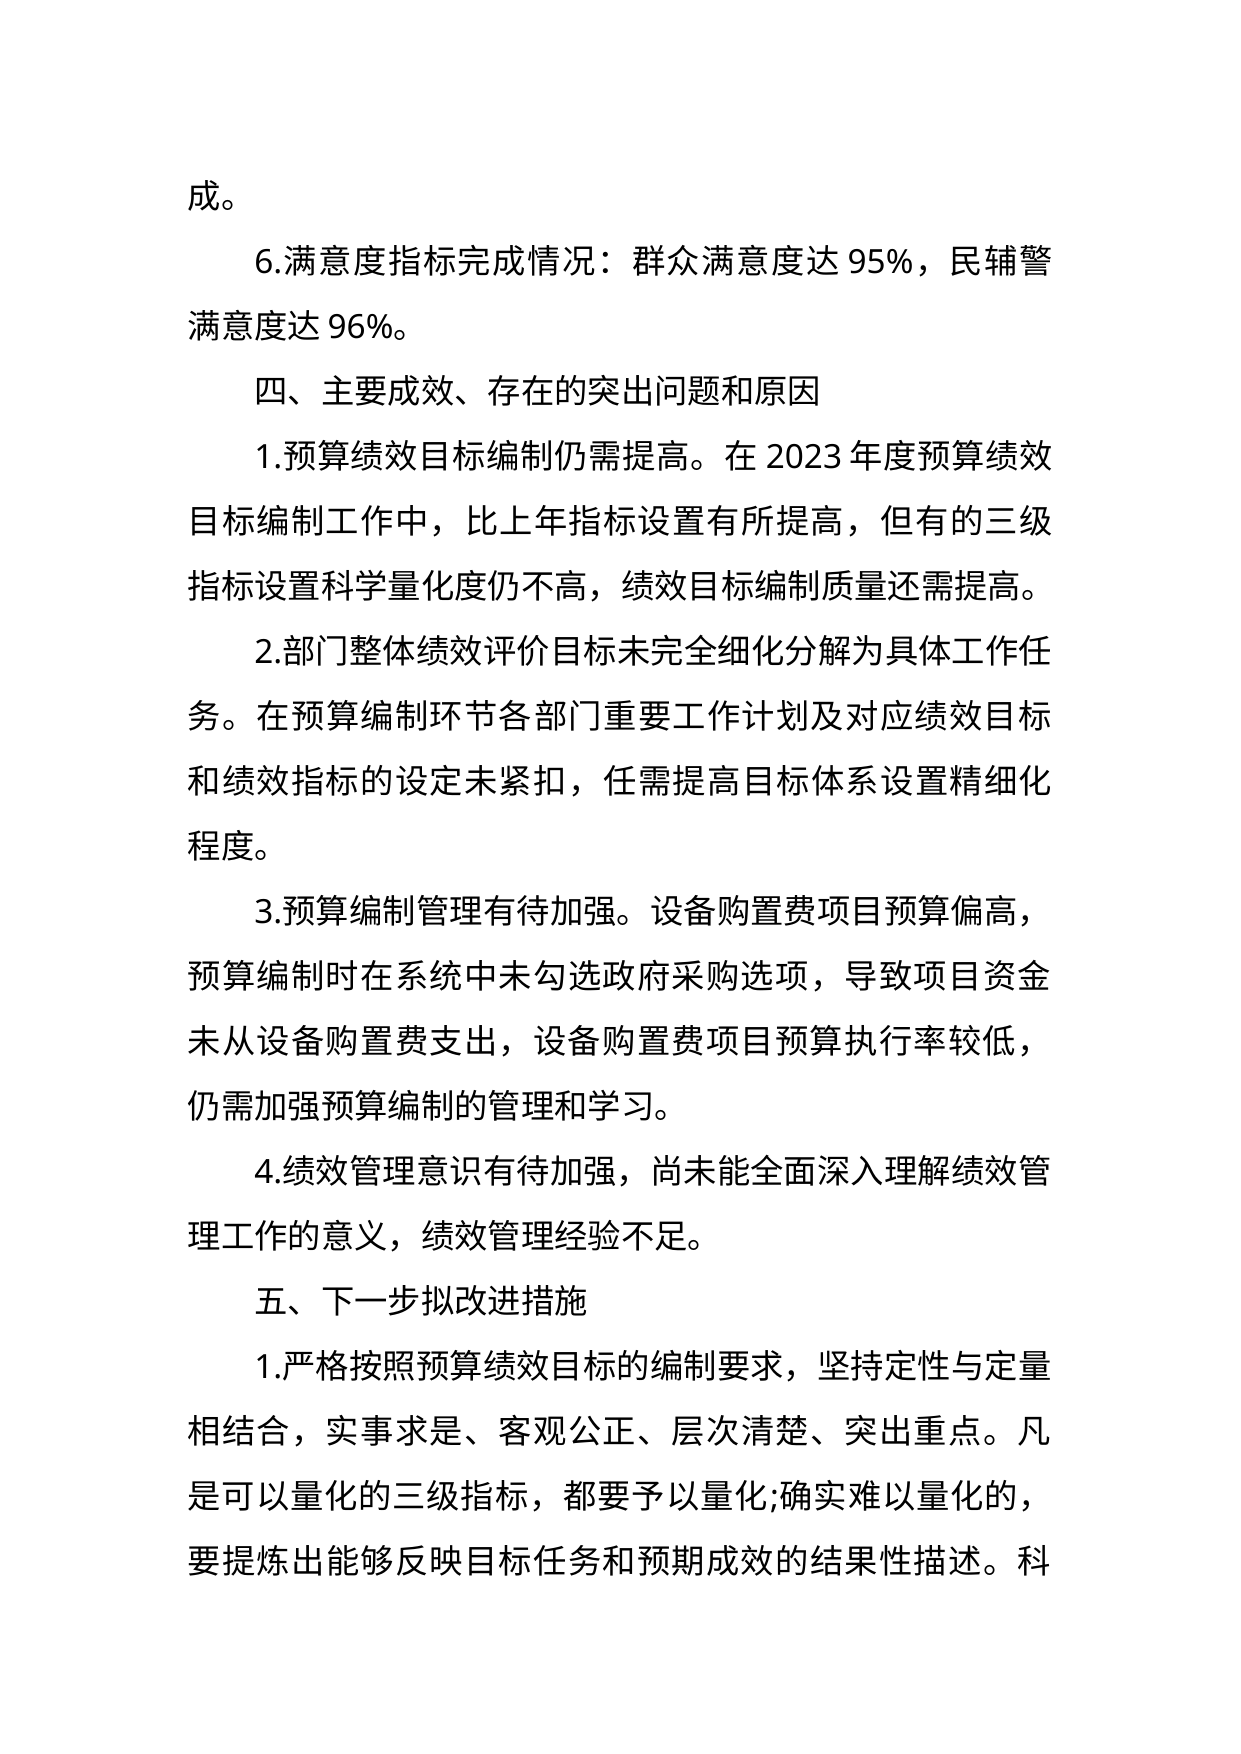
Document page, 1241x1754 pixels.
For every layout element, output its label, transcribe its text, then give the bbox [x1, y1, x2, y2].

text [187, 162, 1053, 227]
text 五、下一步拟改进措施 [187, 1267, 1053, 1332]
text 6.满意度指标完成情况：群众满意度达95%，民辅警满意度达96%。 [187, 227, 1053, 357]
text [187, 1332, 1053, 1592]
text 1.预算绩效目标编制仍需提高。在2023年度预算绩效目标编制工作中，比上年指标设置有所提高，但有的三级指标设置科学量化度仍不高，绩效目标编制质量还需提高。 [187, 422, 1053, 617]
text 4.绩效管理意识有待加强，尚未能全面深入理解绩效管理工作的意义，绩效管理经验不足。 [187, 1137, 1053, 1267]
text 四、主要成效、存在的突出问题和原因 [187, 357, 1053, 422]
text 2.部门整体绩效评价目标未完全细化分解为具体工作任务。在预算编制环节各部门重要工作计划及对应绩效目标和绩效指标的设定未紧扣，任需提高目标体系设置精细化程度。 [187, 617, 1053, 877]
text 3.预算编制管理有待加强。设备购置费项目预算偏高，预算编制时在系统中未勾选政府采购选项，导致项目资金未从设备购置费支出，设备购置费项目预算执行率较低，仍需加强预算编制的管理和学习。 [187, 877, 1053, 1137]
